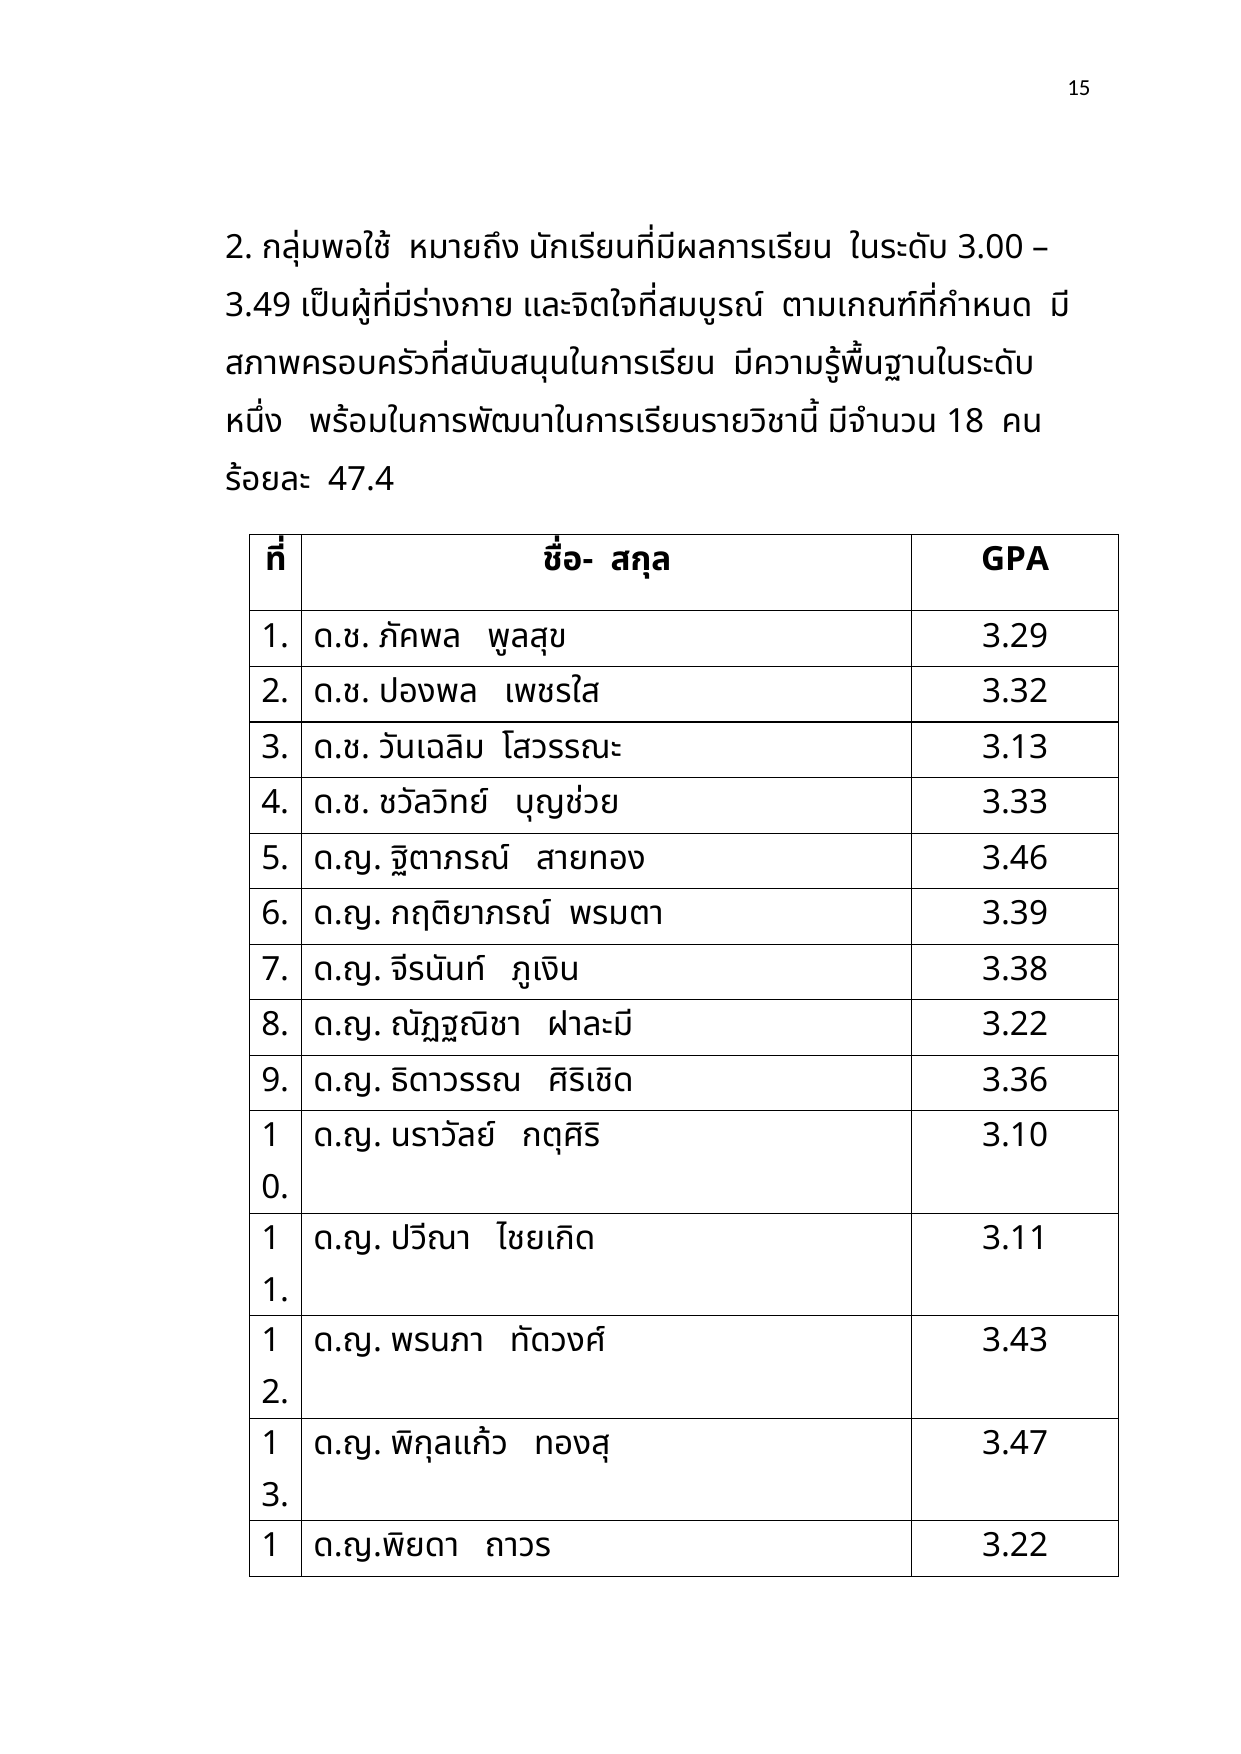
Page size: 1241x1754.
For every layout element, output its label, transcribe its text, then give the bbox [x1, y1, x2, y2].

table_cell 3.39 [912, 889, 1118, 943]
table_cell 4. [250, 778, 301, 832]
table_cell 11. [250, 1214, 301, 1315]
table_cell 3.36 [912, 1056, 1118, 1110]
table_header ที่ [250, 535, 301, 610]
table_cell 3.32 [912, 667, 1118, 721]
table_cell ด.ญ. พรนภา ทัดวงศ์ [302, 1316, 911, 1417]
table_cell 5. [250, 834, 301, 888]
table_cell 6. [250, 889, 301, 943]
table_cell 3.22 [912, 1521, 1118, 1576]
table_cell ด.ญ. ณัฏฐณิชา ฝาละมี [302, 1000, 911, 1054]
text 2. กลุ่มพอใช้ หมายถึง นักเรียนที่มีผลการเรียน ในระดับ 3.00 – 3.49 เป็นผู้ที่มีร่างกาย และจิตใจที่สมบูรณ์ ตามเกณฑ์ที่กำหนด มีสภาพครอบครัวที่สนับสนุนในการเรียน มีความรู้พื้นฐานในระดับหนึ่ง พร้อมในการพัฒนาในการเรียนรายวิชานี้ มีจำนวน 18 คน ร้อยละ 47.4 [225, 223, 1090, 506]
table_cell ด.ญ.พิยดา ถาวร [302, 1521, 911, 1576]
table_cell 3.22 [912, 1000, 1118, 1054]
table_cell 3.38 [912, 945, 1118, 999]
table_cell 2. [250, 667, 301, 721]
table_cell ด.ญ. จีรนันท์ ภูเงิน [302, 945, 911, 999]
table_cell 14 [250, 1521, 301, 1576]
table_cell 3.10 [912, 1111, 1118, 1212]
table_cell ด.ญ. กฤติยาภรณ์ พรมตา [302, 889, 911, 943]
table_cell ด.ช. วันเฉลิม โสวรรณะ [302, 723, 911, 777]
table_cell ด.ญ. ปวีณา ไชยเกิด [302, 1214, 911, 1315]
table_header ชื่อ- สกุล [302, 535, 911, 610]
table_cell 1. [250, 611, 301, 666]
table_cell 8. [250, 1000, 301, 1054]
table_cell 3.33 [912, 778, 1118, 832]
table_cell ด.ญ. ฐิตาภรณ์ สายทอง [302, 834, 911, 888]
table_cell 3.11 [912, 1214, 1118, 1315]
table_cell 9. [250, 1056, 301, 1110]
table_cell 3.47 [912, 1419, 1118, 1520]
table_cell 3.13 [912, 723, 1118, 777]
table_cell ด.ญ. นราวัลย์ กตุศิริ [302, 1111, 911, 1212]
table_cell 3. [250, 723, 301, 777]
table_cell ด.ช. ชวัลวิทย์ บุญช่วย [302, 778, 911, 832]
table_cell 7. [250, 945, 301, 999]
table_cell 3.29 [912, 611, 1118, 666]
table_header GPA [912, 535, 1118, 610]
table_cell 13. [250, 1419, 301, 1520]
table_cell ด.ญ. ธิดาวรรณ ศิริเชิด [302, 1056, 911, 1110]
table_cell 10. [250, 1111, 301, 1212]
table_cell ด.ญ. พิกุลแก้ว ทองสุ [302, 1419, 911, 1520]
table_cell 3.46 [912, 834, 1118, 888]
table_cell 3.43 [912, 1316, 1118, 1417]
table_cell ด.ช. ภัคพล พูลสุข [302, 611, 911, 666]
table_cell ด.ช. ปองพล เพชรใส [302, 667, 911, 721]
table_cell 12. [250, 1316, 301, 1417]
